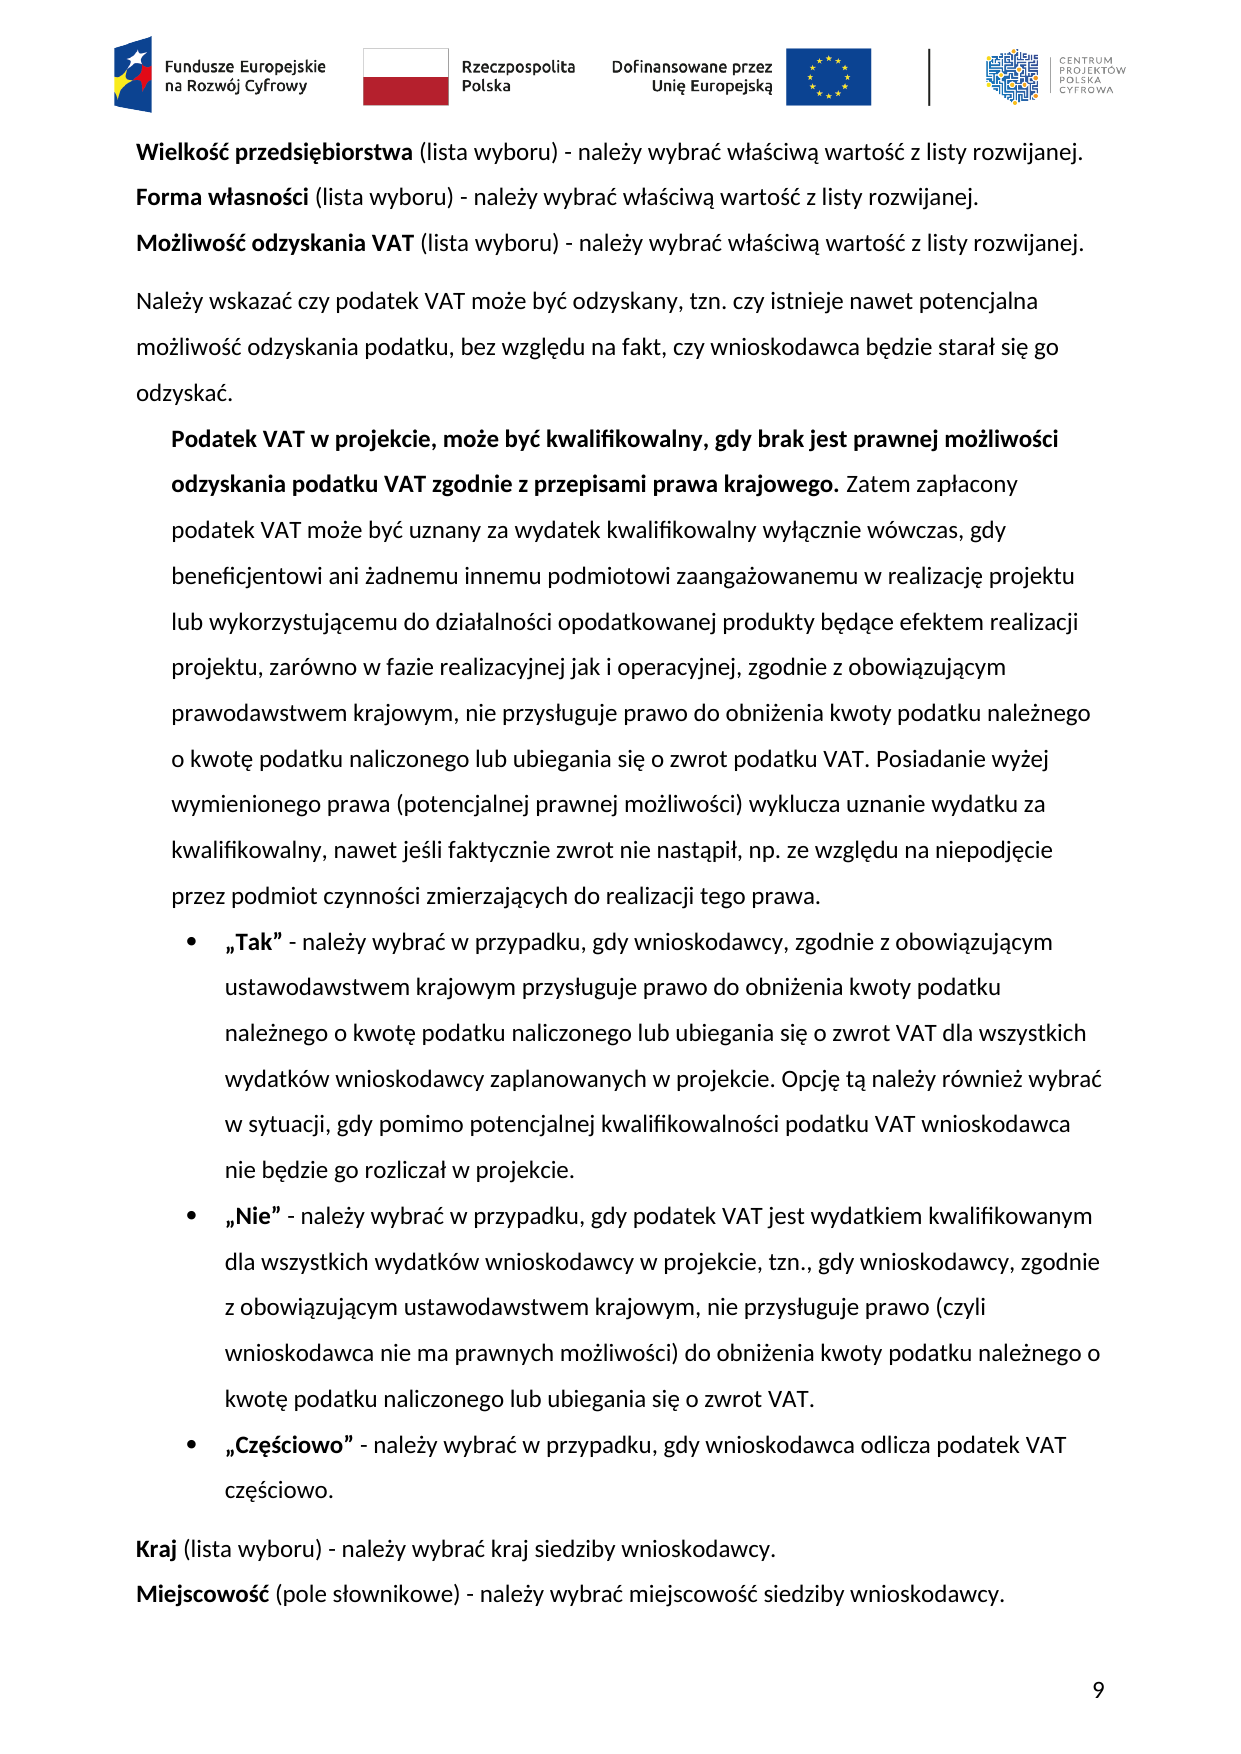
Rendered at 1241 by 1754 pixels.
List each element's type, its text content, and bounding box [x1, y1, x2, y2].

text Należy wskazać czy podatek VAT może być odzyskany, tzn. czy istnieje nawet potencjalna możliwość odzyskania podatku, bez względu na fakt, czy wnioskodawca będzie starał się go odzyskać. [136, 286, 1104, 407]
text Kraj (lista wyboru) - należy wybrać kraj siedziby wnioskodawcy. [136, 1533, 1104, 1563]
text Wielkość przedsiębiorstwa (lista wyboru) - należy wybrać właściwą wartość z listy rozwijanej. [136, 136, 1104, 166]
text Miejscowość (pole słownikowe) - należy wybrać miejscowość siedziby wnioskodawcy. [136, 1578, 1104, 1609]
picture [114, 36, 1126, 113]
list „Tak” - należy wybrać w przypadku, gdy wnioskodawcy, zgodnie z obowiązującym ustawodawstwem krajowym przysługuje prawo do obniżenia kwoty podatku należnego o kwotę podatku naliczonego lub ubiegania się o zwrot VAT dla wszystkich wydatków wnioskodawcy zaplanowanych w projekcie. Opcję tą należy również wybrać w sytuacji, gdy pomimo potencjalnej kwalifikowalności podatku VAT wnioskodawca nie będzie go rozliczał w projekcie. [187, 926, 1104, 1185]
list „Częściowo” - należy wybrać w przypadku, gdy wnioskodawca odlicza podatek VAT częściowo. [187, 1429, 1104, 1505]
list „Nie” - należy wybrać w przypadku, gdy podatek VAT jest wydatkiem kwalifikowanym dla wszystkich wydatków wnioskodawcy w projekcie, tzn., gdy wnioskodawcy, zgodnie z obowiązującym ustawodawstwem krajowym, nie przysługuje prawo (czyli wnioskodawca nie ma prawnych możliwości) do obniżenia kwoty podatku należnego o kwotę podatku naliczonego lub ubiegania się o zwrot VAT. [187, 1200, 1104, 1413]
text Możliwość odzyskania VAT (lista wyboru) - należy wybrać właściwą wartość z listy rozwijanej. [136, 227, 1104, 258]
text Forma własności (lista wyboru) - należy wybrać właściwą wartość z listy rozwijanej. [136, 182, 1104, 212]
text Podatek VAT w projekcie, może być kwalifikowalny, gdy brak jest prawnej możliwości odzyskania podatku VAT zgodnie z przepisami prawa krajowego. Zatem zapłacony podatek VAT może być uznany za wydatek kwalifikowalny wyłącznie wówczas, gdy beneficjentowi ani żadnemu innemu podmiotowi zaangażowanemu w realizację projektu lub wykorzystującemu do działalności opodatkowanej produkty będące efektem realizacji projektu, zarówno w fazie realizacyjnej jak i operacyjnej, zgodnie z obowiązującym prawodawstwem krajowym, nie przysługuje prawo do obniżenia kwoty podatku należnego o kwotę podatku naliczonego lub ubiegania się o zwrot podatku VAT. Posiadanie wyżej wymienionego prawa (potencjalnej prawnej możliwości) wyklucza uznanie wydatku za kwalifikowalny, nawet jeśli faktycznie zwrot nie nastąpił, np. ze względu na niepodjęcie przez podmiot czynności zmierzających do realizacji tego prawa. [171, 423, 1104, 911]
